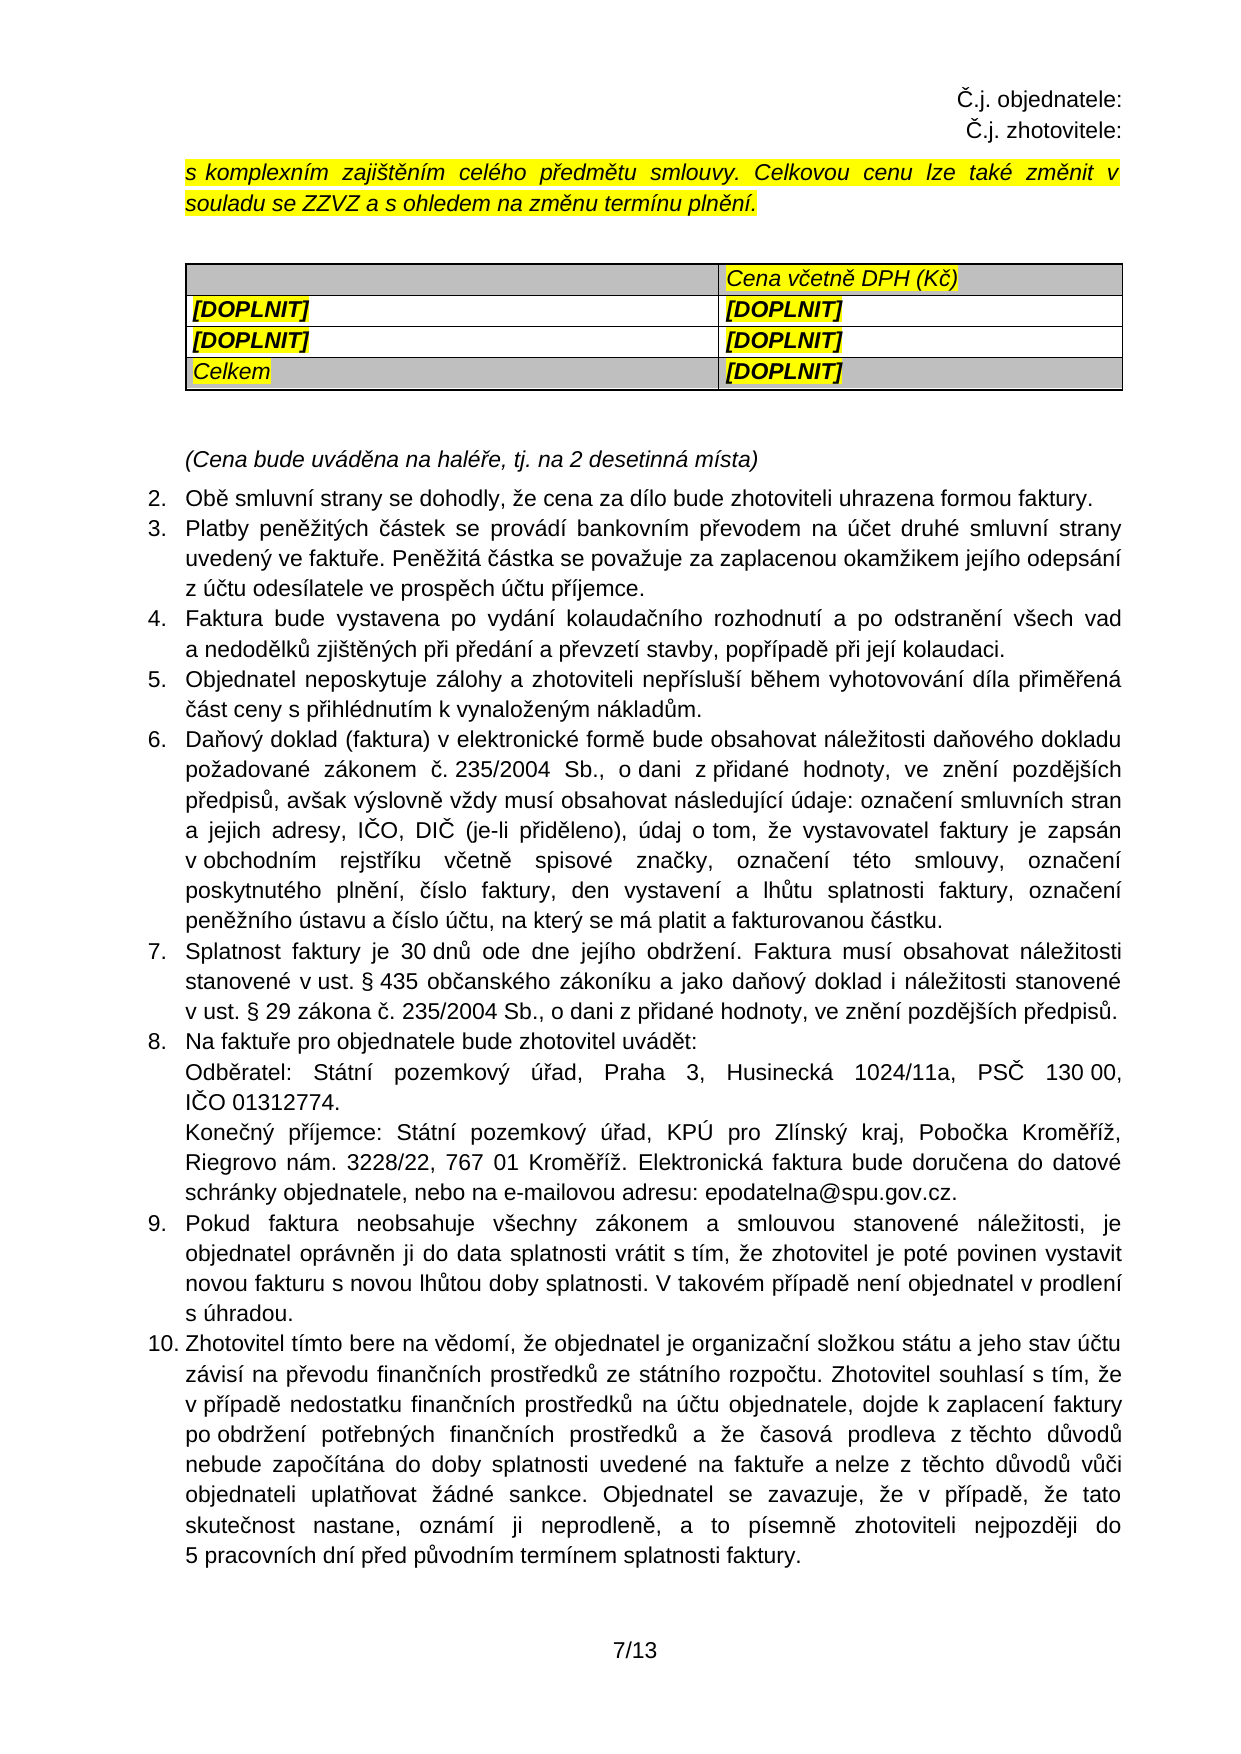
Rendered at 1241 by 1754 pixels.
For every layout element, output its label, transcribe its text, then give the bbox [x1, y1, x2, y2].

list Objednatel neposkytuje zálohy a zhotoviteli nepřísluší během vyhotovování díla přiměřená část ceny s přihlédnutím k vynaloženým nákladům. [148, 666, 1122, 722]
table_header Cena včetně DPH (Kč) [719, 265, 1122, 295]
list Zhotovitel tímto bere na vědomí, že objednatel je organizační složkou státu a jeho stav účtu závisí na převodu finančních prostředků ze státního rozpočtu. Zhotovitel souhlasí s tím, že v případě nedostatku finančních prostředků na účtu objednatele, dojde k zaplacení faktury po obdržení potřebných finančních prostředků a že časová prodleva z těchto důvodů nebude započítána do doby splatnosti uvedené na faktuře a nelze z těchto důvodů vůči objednateli uplatňovat žádné sankce. Objednatel se zavazuje, že v případě, že tato skutečnost nastane, oznámí ji neprodleně, a to písemně zhotoviteli nejpozději do 5 pracovních dní před původním termínem splatnosti faktury. [148, 1330, 1122, 1568]
list Na faktuře pro objednatele bude zhotovitel uvádět: [148, 1028, 1122, 1055]
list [148, 159, 1122, 216]
list Obě smluvní strany se dohodly, že cena za dílo bude zhotoviteli uhrazena formou faktury. [148, 484, 1122, 511]
table_cell [DOPLNIT] [719, 358, 1122, 388]
text Konečný příjemce: Státní pozemkový úřad, KPÚ pro Zlínský kraj, Pobočka Kroměříž, Riegrovo nám. 3228/22, 767 01 Kroměříž. Elektronická faktura bude doručena do datové schránky objednatele, nebo na e-mailovou adresu: epodatelna@spu.gov.cz. [185, 1119, 1122, 1206]
list Splatnost faktury je 30 dnů ode dne jejího obdržení. Faktura musí obsahovat náležitosti stanovené v ust. § 435 občanského zákoníku a jako daňový doklad i náležitosti stanovené v ust. § 29 zákona č. 235/2004 Sb., o dani z přidané hodnoty, ve znění pozdějších předpisů. [148, 938, 1122, 1024]
table_cell [DOPLNIT] [719, 327, 1122, 357]
table_cell [DOPLNIT] [187, 296, 718, 326]
list Faktura bude vystavena po vydání kolaudačního rozhodnutí a po odstranění všech vad a nedodělků zjištěných při předání a převzetí stavby, popřípadě při její kolaudaci. [148, 605, 1122, 662]
text (Cena bude uváděna na haléře, tj. na 2 desetinná místa) [185, 446, 1122, 472]
list Pokud faktura neobsahuje všechny zákonem a smlouvou stanovené náležitosti, je objednatel oprávněn ji do data splatnosti vrátit s tím, že zhotovitel je poté povinen vystavit novou fakturu s novou lhůtou doby splatnosti. V takovém případě není objednatel v prodlení s úhradou. [148, 1209, 1122, 1327]
text Odběratel: Státní pozemkový úřad, Praha 3, Husinecká 1024/11a, PSČ 130 00, IČO 01312774. [185, 1058, 1122, 1115]
list Platby peněžitých částek se provádí bankovním převodem na účet druhé smluvní strany uvedený ve faktuře. Peněžitá částka se považuje za zaplacenou okamžikem jejího odepsání z účtu odesílatele ve prospěch účtu příjemce. [148, 515, 1122, 602]
table_cell [DOPLNIT] [719, 296, 1122, 326]
table_cell [DOPLNIT] [187, 327, 718, 357]
table_cell Celkem [187, 358, 718, 388]
table_header [187, 265, 718, 295]
list Daňový doklad (faktura) v elektronické formě bude obsahovat náležitosti daňového dokladu požadované zákonem č. 235/2004 Sb., o dani z přidané hodnoty, ve znění pozdějších předpisů, avšak výslovně vždy musí obsahovat následující údaje: označení smluvních stran a jejich adresy, IČO, DIČ (je-li přiděleno), údaj o tom, že vystavovatel faktury je zapsán v obchodním rejstříku včetně spisové značky, označení této smlouvy, označení poskytnutého plnění, číslo faktury, den vystavení a lhůtu splatnosti faktury, označení peněžního ústavu a číslo účtu, na který se má platit a fakturovanou částku. [148, 726, 1122, 934]
